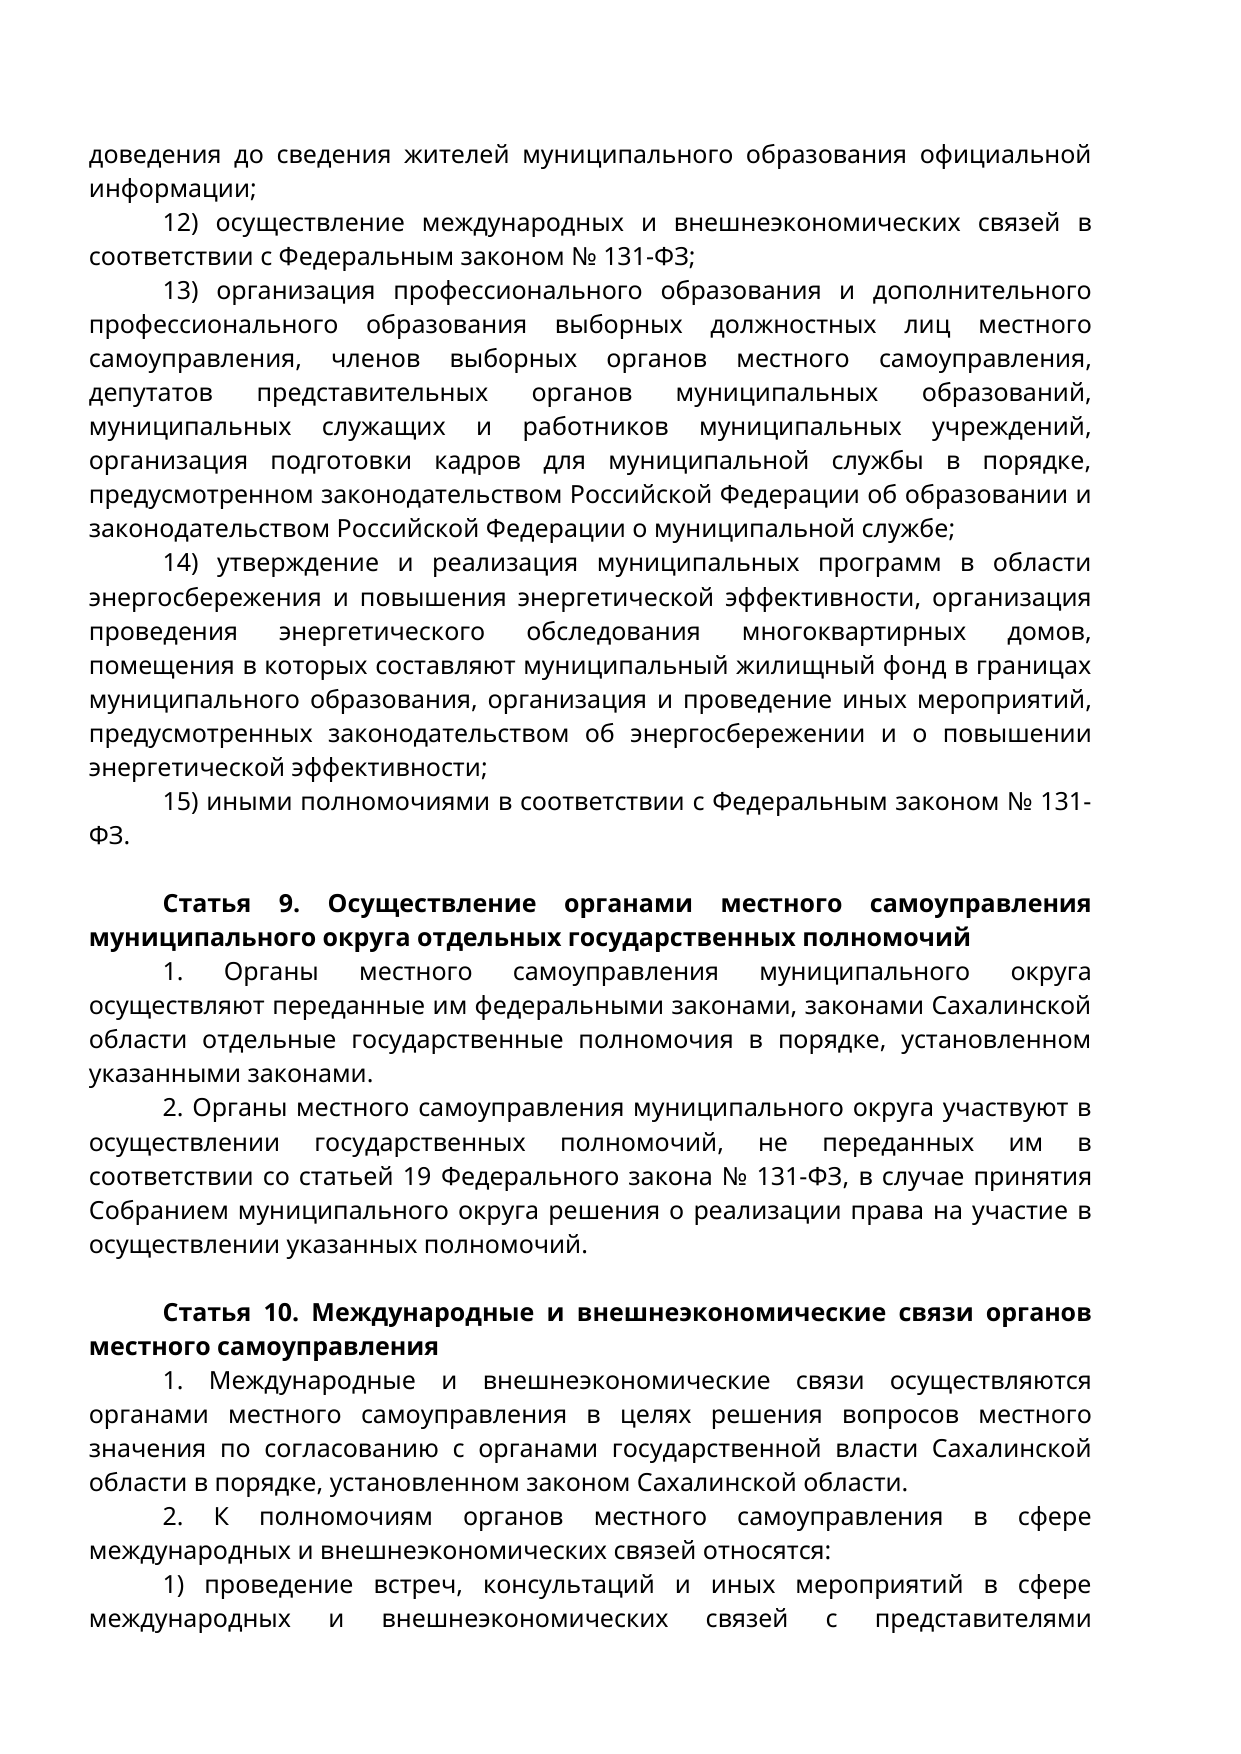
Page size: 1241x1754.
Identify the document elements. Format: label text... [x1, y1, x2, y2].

text 13) организация профессионального образования и дополнительного профессионального образования выборных должностных лиц местного самоуправления, членов выборных органов местного самоуправления, депутатов представительных органов муниципальных образований, муниципальных служащих и работников муниципальных учреждений, организация подготовки кадров для муниципальной службы в порядке, предусмотренном законодательством Российской Федерации об образовании и законодательством Российской Федерации о муниципальной службе; [89, 273, 1092, 545]
text 14) утверждение и реализация муниципальных программ в области энергосбережения и повышения энергетической эффективности, организация проведения энергетического обследования многоквартирных домов, помещения в которых составляют муниципальный жилищный фонд в границах муниципального образования, организация и проведение иных мероприятий, предусмотренных законодательством об энергосбережении и о повышении энергетической эффективности; [89, 545, 1092, 783]
text Статья 9. Осуществление органами местного самоуправления муниципального округа отдельных государственных полномочий [89, 886, 1092, 954]
text 12) осуществление международных и внешнеэкономических связей в соответствии с Федеральным законом № 131-ФЗ; [89, 204, 1092, 273]
text 1. Органы местного самоуправления муниципального округа осуществляют переданные им федеральными законами, законами Сахалинской области отдельные государственные полномочия в порядке, установленном указанными законами. [89, 954, 1092, 1090]
text 2. Органы местного самоуправления муниципального округа участвуют в осуществлении государственных полномочий, не переданных им в соответствии со статьей 19 Федерального закона № 131-ФЗ, в случае принятия Собранием муниципального округа решения о реализации права на участие в осуществлении указанных полномочий. [89, 1090, 1092, 1260]
text Статья 10. Международные и внешнеэкономические связи органов местного самоуправления [89, 1294, 1092, 1363]
text 1. Международные и внешнеэкономические связи осуществляются органами местного самоуправления в целях решения вопросов местного значения по согласованию с органами государственной власти Сахалинской области в порядке, установленном законом Сахалинской области. [89, 1363, 1092, 1499]
text 15) иными полномочиями в соответствии с Федеральным законом № 131-ФЗ. [89, 783, 1092, 852]
text 2. К полномочиям органов местного самоуправления в сфере международных и внешнеэкономических связей относятся: [89, 1499, 1092, 1567]
